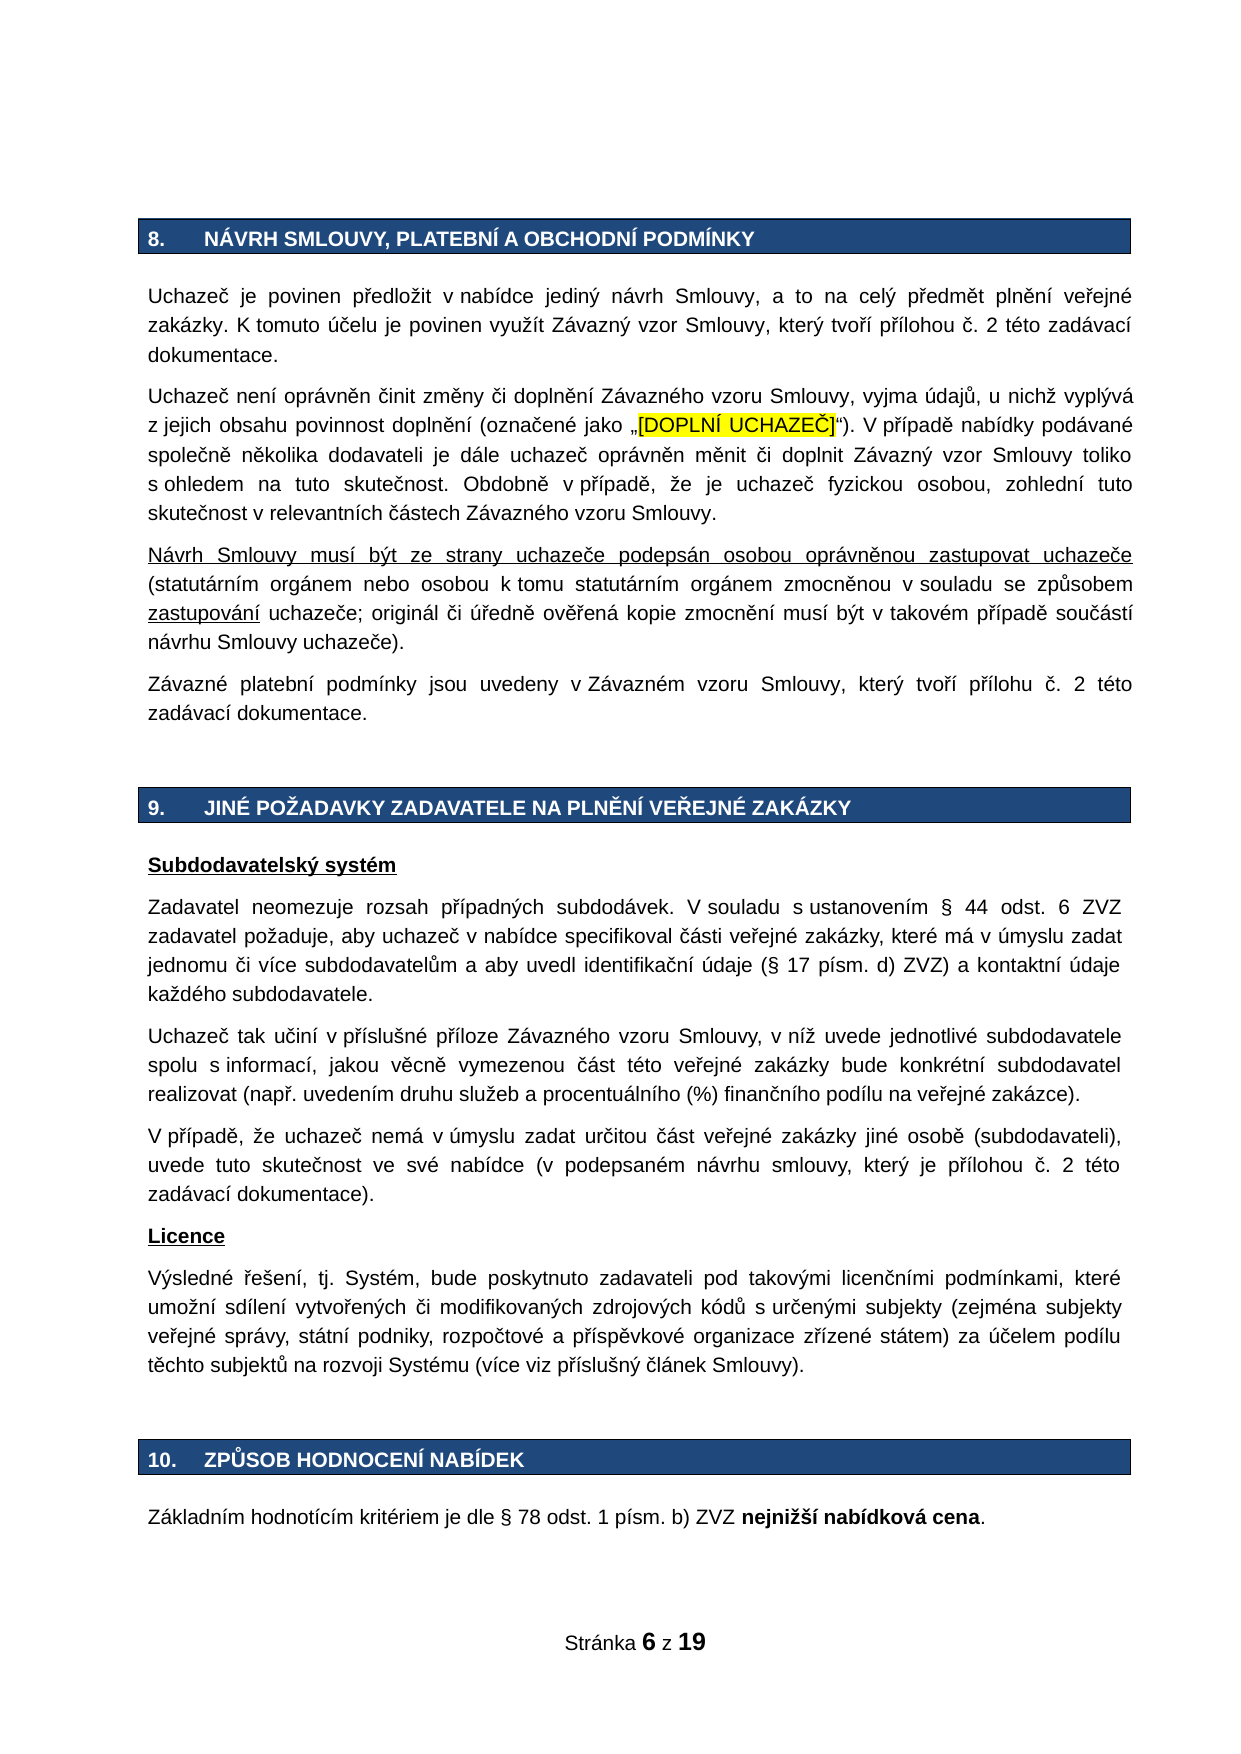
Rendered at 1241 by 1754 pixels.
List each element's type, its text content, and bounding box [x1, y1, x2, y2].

text Návrh Smlouvy musí být ze strany uchazeče podepsán osobou oprávněnou zastupovat uchazeče (statutárním orgánem nebo osobou k tomu statutárním orgánem zmocněnou v souladu se způsobem zastupování uchazeče; originál či úředně ověřená kopie zmocnění musí být v takovém případě součástí návrhu Smlouvy uchazeče). [148, 564, 1133, 654]
subtitle Způsob hodnocení nabídek [139, 1440, 1130, 1474]
text Základním hodnotícím kritériem je dle § 78 odst. 1 písm. b) ZVZ nejnižší nabídková cena. [148, 1500, 1122, 1529]
text Subdodavatelský systém [148, 848, 1122, 877]
text Závazné platební podmínky jsou uvedeny v Závazném vzoru Smlouvy, který tvoří přílohu č. 2 této zadávací dokumentace. [148, 666, 1133, 725]
text Uchazeč je povinen předložit v nabídce jediný návrh Smlouvy, a to na celý předmět plnění veřejné zakázky. K tomuto účelu je povinen využít Závazný vzor Smlouvy, který tvoří přílohou č. 2 této zadávací dokumentace. [148, 279, 1133, 366]
subtitle NÁVRH SMLOUVY, platební a Obchodní podmínky [139, 220, 1130, 253]
text Uchazeč není oprávněn činit změny či doplnění Závazného vzoru Smlouvy, vyjma údajů, u nichž vyplývá z jejich obsahu povinnost doplnění (označené jako „[DOPLNÍ UCHAZEČ]“). V případě nabídky podávané společně několika dodavateli je dále uchazeč oprávněn měnit či doplnit Závazný vzor Smlouvy toliko s ohledem na tuto skutečnost. Obdobně v případě, že je uchazeč fyzickou osobou, zohlední tuto skutečnost v relevantních částech Závazného vzoru Smlouvy. [148, 379, 1133, 525]
subtitle Jiné požadavky zadavatele na plnění veřejné zakázky [139, 788, 1130, 822]
text Uchazeč tak učiní v příslušné příloze Závazného vzoru Smlouvy, v níž uvede jednotlivé subdodavatele spolu s informací, jakou věcně vymezenou část této veřejné zakázky bude konkrétní subdodavatel realizovat (např. uvedením druhu služeb a procentuálního (%) finančního podílu na veřejné zakázce). [148, 1018, 1122, 1106]
text Zadavatel neomezuje rozsah případných subdodávek. V souladu s ustanovením § 44 odst. 6 ZVZ zadavatel požaduje, aby uchazeč v nabídce specifikoval části veřejné zakázky, které má v úmyslu zadat jednomu či více subdodavatelům a aby uvedl identifikační údaje (§ 17 písm. d) ZVZ) a kontaktní údaje každého subdodavatele. [148, 889, 1122, 1006]
text Výsledné řešení, tj. Systém, bude poskytnuto zadavateli pod takovými licenčními podmínkami, které umožní sdílení vytvořených či modifikovaných zdrojových kódů s určenými subjekty (zejména subjekty veřejné správy, státní podniky, rozpočtové a příspěvkové organizace zřízené státem) za účelem podílu těchto subjektů na rozvoji Systému (více viz příslušný článek Smlouvy). [148, 1260, 1122, 1377]
text Návrh Smlouvy musí být ze strany uchazeče podepsán osobou oprávněnou zastupovat uchazeče (statutárním orgánem nebo osobou k tomu statutárním orgánem zmocněnou v souladu se způsobem zastupování uchazeče; originál či úředně ověřená kopie zmocnění musí být v takovém případě součástí návrhu Smlouvy uchazeče). [148, 537, 1133, 563]
text V případě, že uchazeč nemá v úmyslu zadat určitou část veřejné zakázky jiné osobě (subdodavateli), uvede tuto skutečnost ve své nabídce (v podepsaném návrhu smlouvy, který je přílohou č. 2 této zadávací dokumentace). [148, 1118, 1122, 1206]
text Licence [148, 1218, 1122, 1248]
